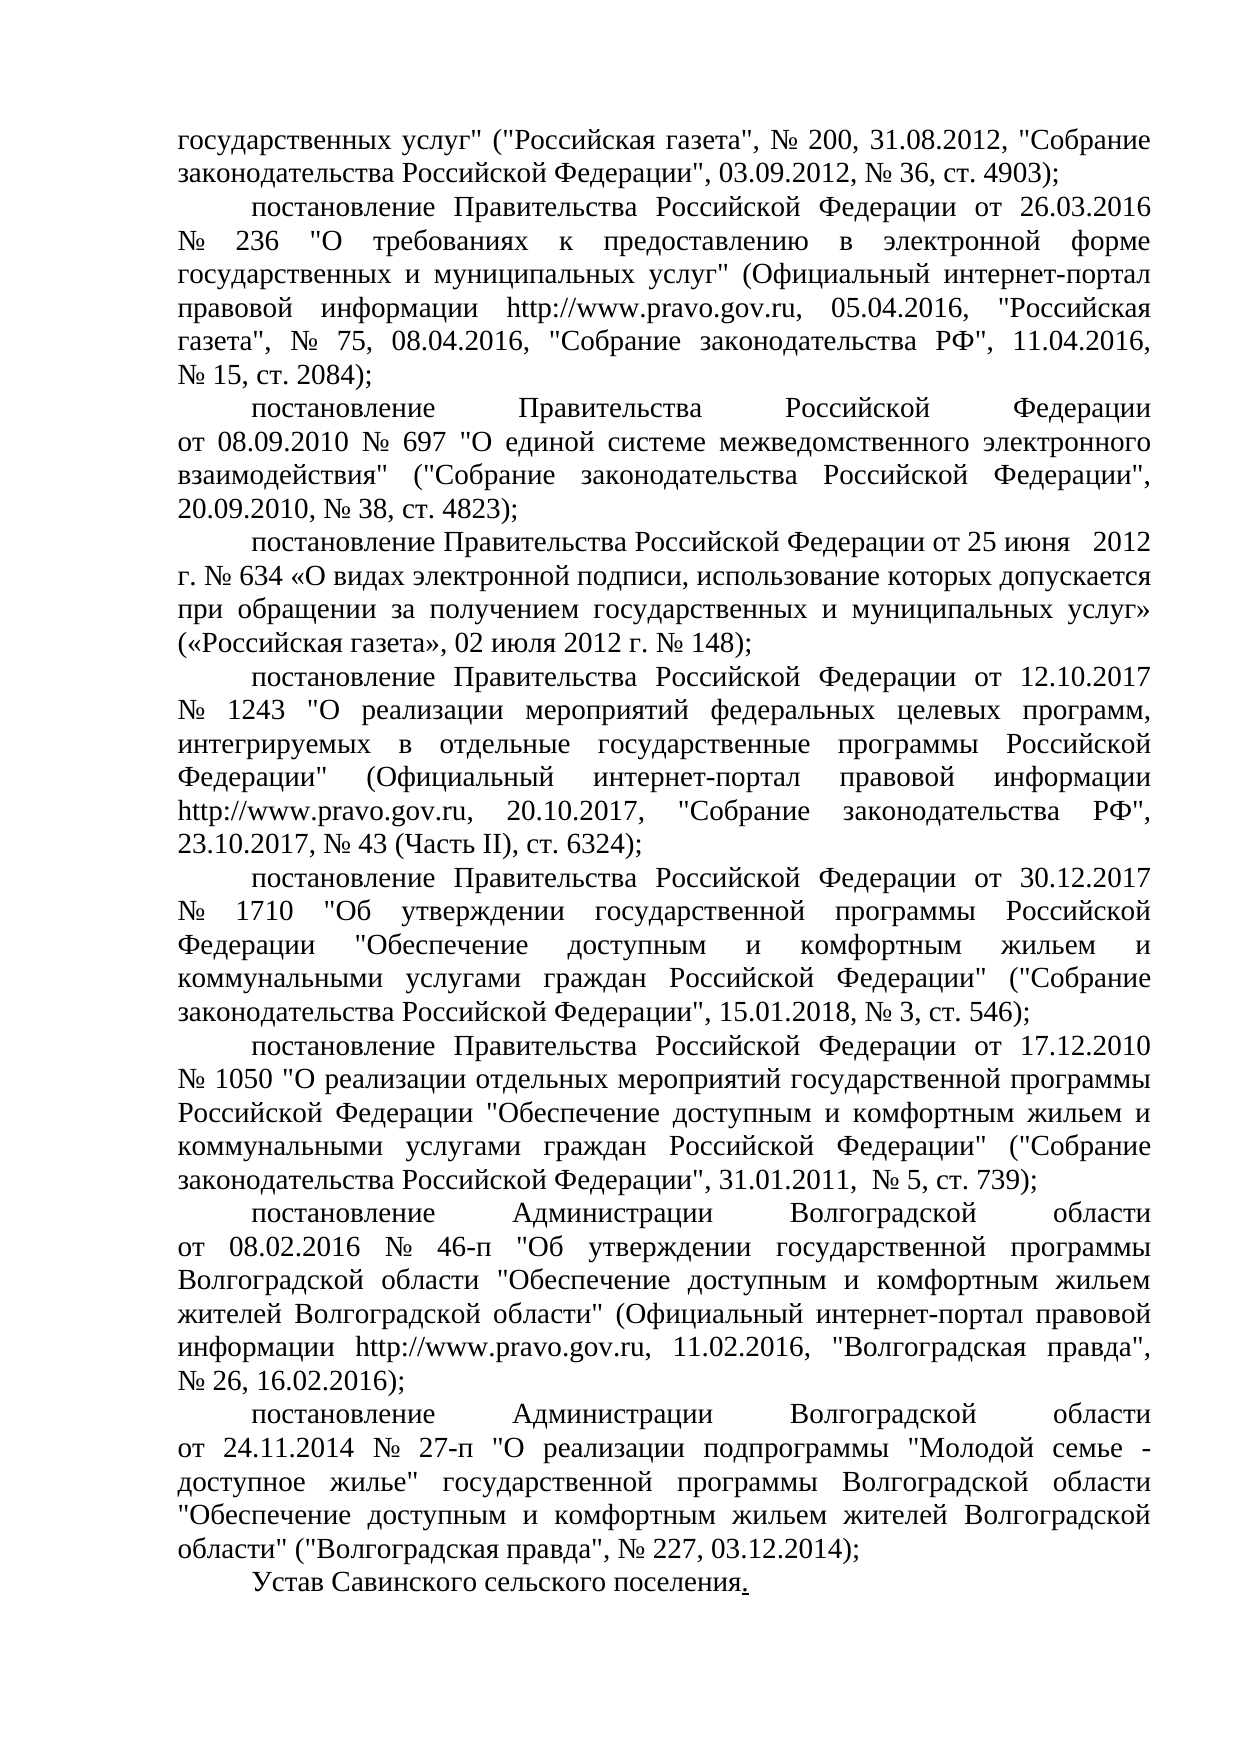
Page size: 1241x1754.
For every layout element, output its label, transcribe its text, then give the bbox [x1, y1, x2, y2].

text постановление Администрации Волгоградской области от 08.02.2016 № 46-п "Об утверждении государственной программы Волгоградской области "Обеспечение доступным и комфортным жильем жителей Волгоградской области" (Официальный интернет-портал правовой информации http://www.pravo.gov.ru, 11.02.2016, "Волгоградская правда", № 26, 16.02.2016); [177, 1195, 1152, 1397]
text постановление Правительства Российской Федерации от 12.10.2017 № 1243 "О реализации мероприятий федеральных целевых программ, интегрируемых в отдельные государственные программы Российской Федерации" (Официальный интернет-портал правовой информации http://www.pravo.gov.ru, 20.10.2017, "Собрание законодательства РФ", 23.10.2017, № 43 (Часть II), ст. 6324); [177, 659, 1152, 860]
text постановление Правительства Российской Федерации от 17.12.2010 № 1050 "О реализации отдельных мероприятий государственной программы Российской Федерации "Обеспечение доступным и комфортным жильем и коммунальными услугами граждан Российской Федерации" ("Собрание законодательства Российской Федерации", 31.01.2011, № 5, ст. 739); [177, 1028, 1152, 1195]
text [177, 122, 1152, 189]
text постановление Правительства Российской Федерации от 08.09.2010 № 697 "О единой системе межведомственного электронного взаимодействия" ("Собрание законодательства Российской Федерации", 20.09.2010, № 38, ст. 4823); [177, 390, 1152, 524]
text Устав Савинского сельского поселения. [177, 1564, 1152, 1598]
text постановление Правительства Российской Федерации от 30.12.2017 № 1710 "Об утверждении государственной программы Российской Федерации "Обеспечение доступным и комфортным жильем и коммунальными услугами граждан Российской Федерации" ("Собрание законодательства Российской Федерации", 15.01.2018, № 3, ст. 546); [177, 860, 1152, 1028]
text постановление Правительства Российской Федерации от 26.03.2016 № 236 "О требованиях к предоставлению в электронной форме государственных и муниципальных услуг" (Официальный интернет-портал правовой информации http://www.pravo.gov.ru, 05.04.2016, "Российская газета", № 75, 08.04.2016, "Собрание законодательства РФ", 11.04.2016, № 15, ст. 2084); [177, 189, 1152, 390]
text постановление Администрации Волгоградской области от 24.11.2014 № 27-п "О реализации подпрограммы "Молодой семье - доступное жилье" государственной программы Волгоградской области "Обеспечение доступным и комфортным жильем жителей Волгоградской области" ("Волгоградская правда", № 227, 03.12.2014); [177, 1397, 1152, 1564]
text постановление Правительства Российской Федерации от 25 июня . № 634 «О видах электронной подписи, использование которых допускается при обращении за получением государственных и муниципальных услуг» («Российская газета», 02 июля . № 148); [177, 524, 1152, 659]
